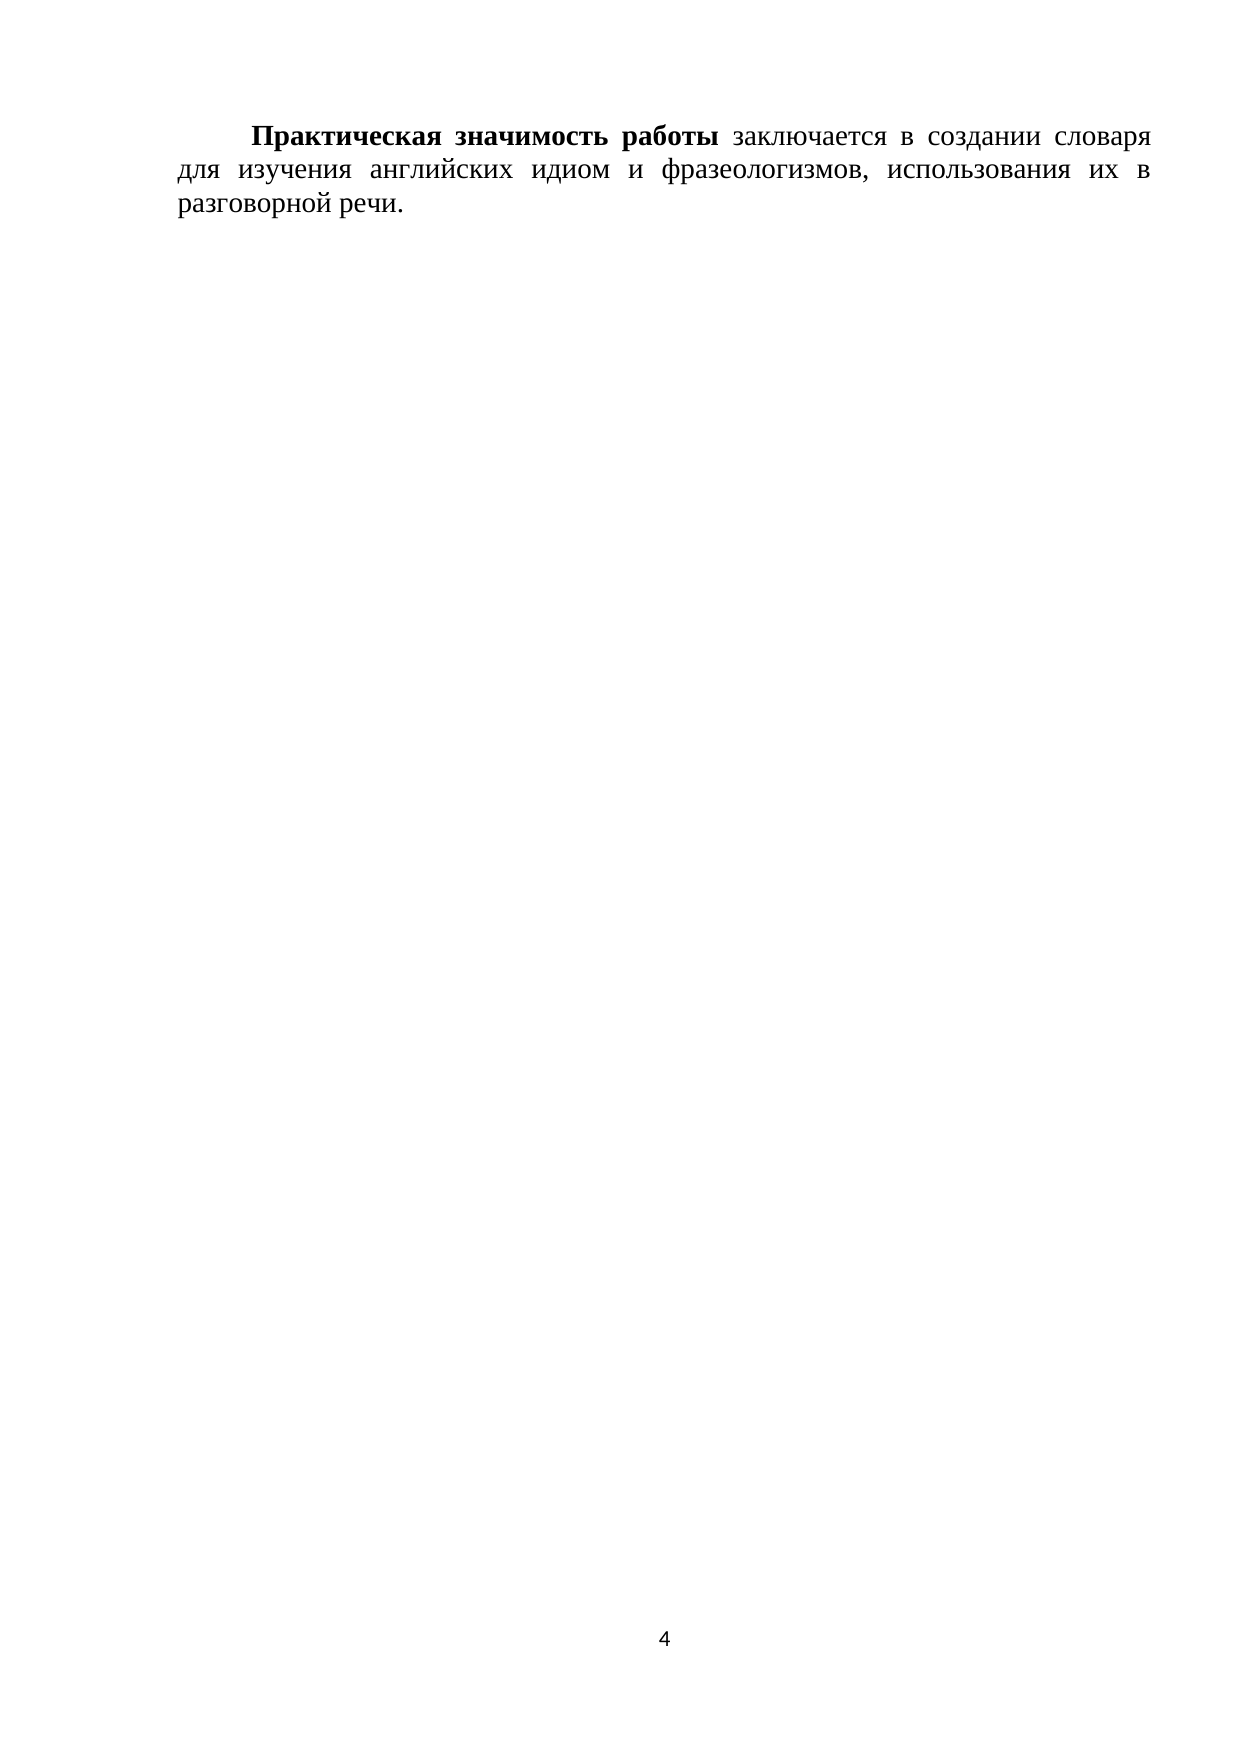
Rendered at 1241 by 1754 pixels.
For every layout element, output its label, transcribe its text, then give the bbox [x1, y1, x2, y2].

text Практическая значимость работы заключается в создании словаря для изучения английских идиом и фразеологизмов, использования их в разговорной речи. [177, 118, 1152, 219]
